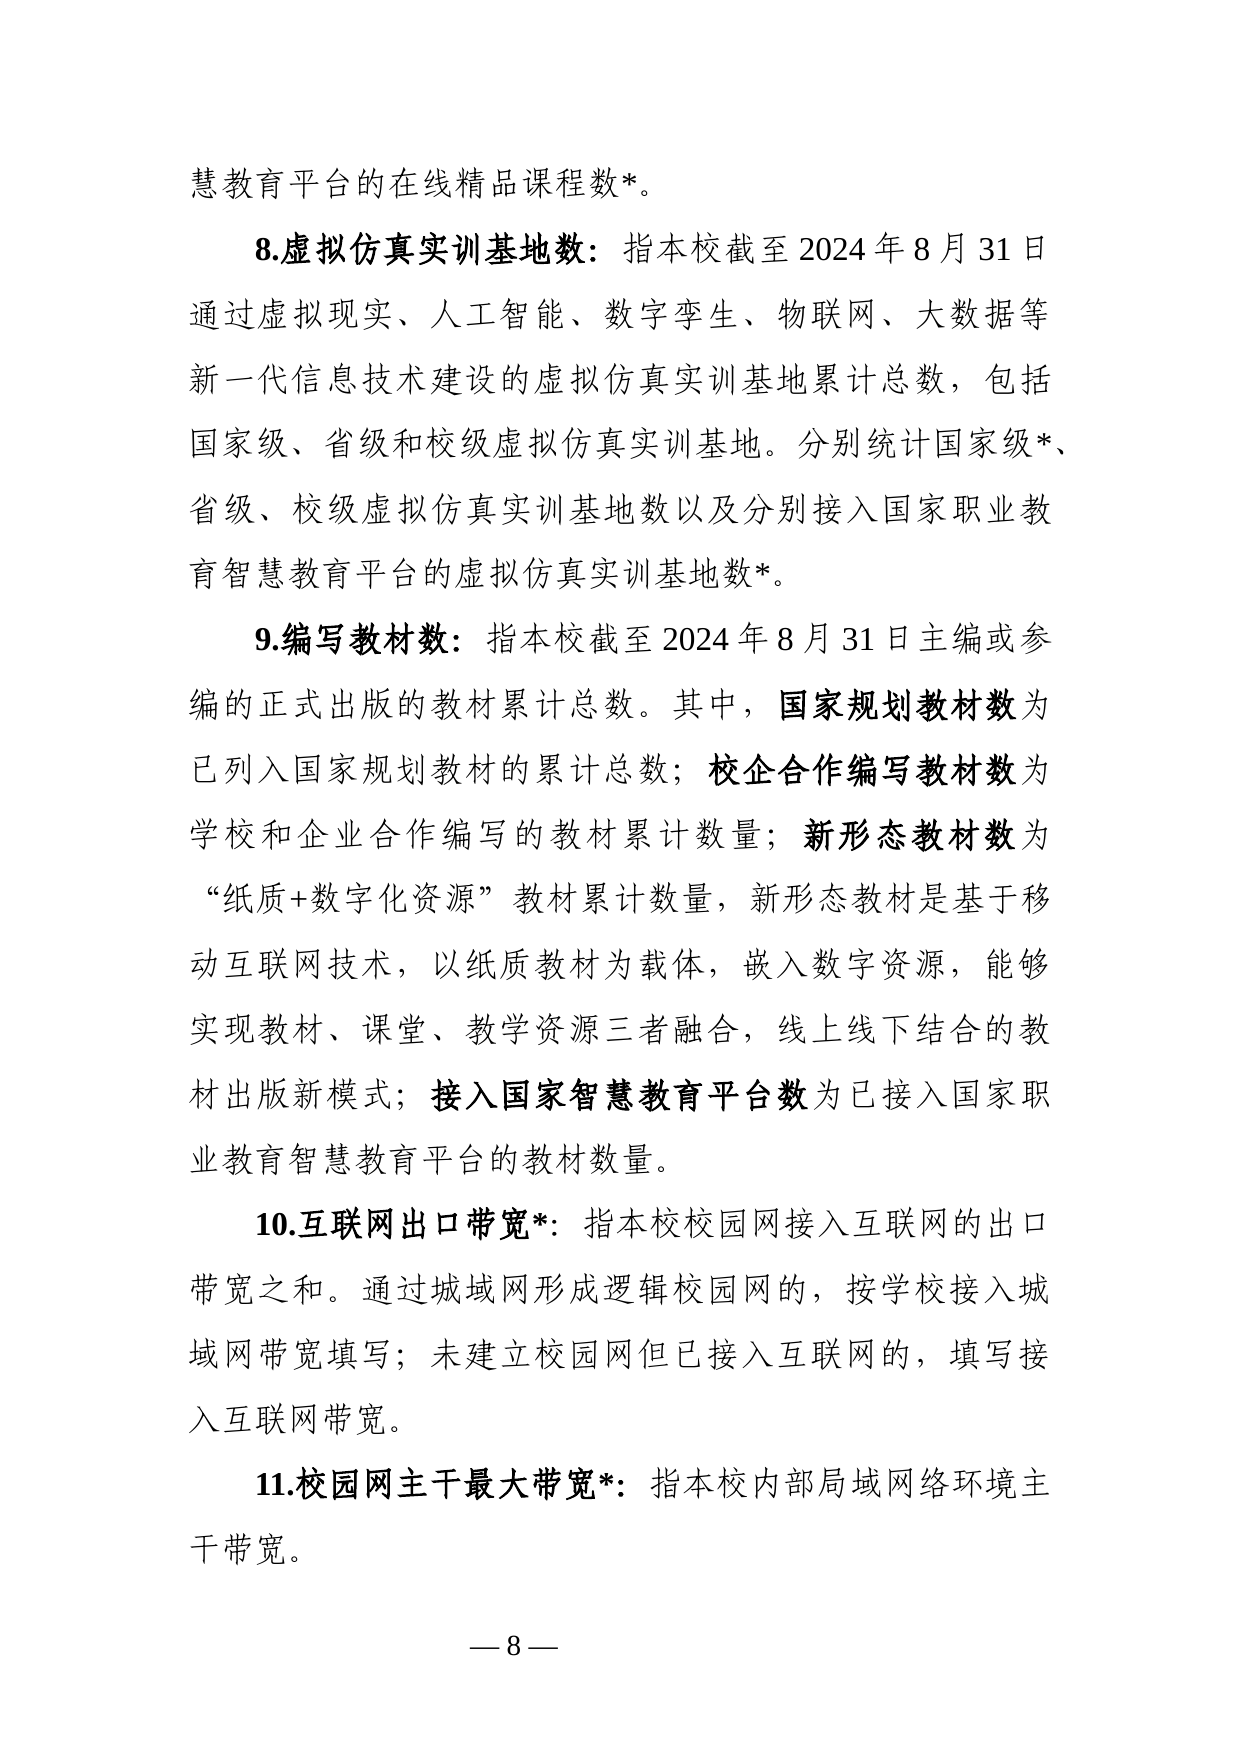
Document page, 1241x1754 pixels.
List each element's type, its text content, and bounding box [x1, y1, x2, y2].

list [187, 150, 1053, 215]
list 10.互联网出口带宽*：指本校校园网接入互联网的出口带宽之和。通过城域网形成逻辑校园网的，按学校接入城域网带宽填写；未建立校园网但已接入互联网的，填写接入互联网带宽。 [187, 1190, 1053, 1450]
list 9.编写教材数：指本校截至2024年8月31日主编或参编的正式出版的教材累计总数。其中，国家规划教材数为已列入国家规划教材的累计总数；校企合作编写教材数为学校和企业合作编写的教材累计数量；新形态教材数为“纸质+数字化资源”教材累计数量，新形态教材是基于移动互联网技术，以纸质教材为载体，嵌入数字资源，能够实现教材、课堂、教学资源三者融合，线上线下结合的教材出版新模式；接入国家智慧教育平台数为已接入国家职业教育智慧教育平台的教材数量。 [187, 605, 1053, 1190]
list 11.校园网主干最大带宽*：指本校内部局域网络环境主干带宽。 [187, 1450, 1053, 1580]
list 8.虚拟仿真实训基地数：指本校截至2024年8月31日通过虚拟现实、人工智能、数字孪生、物联网、大数据等新一代信息技术建设的虚拟仿真实训基地累计总数，包括国家级、省级和校级虚拟仿真实训基地。分别统计国家级*、省级、校级虚拟仿真实训基地数以及分别接入国家职业教育智慧教育平台的虚拟仿真实训基地数*。 [187, 215, 1053, 605]
